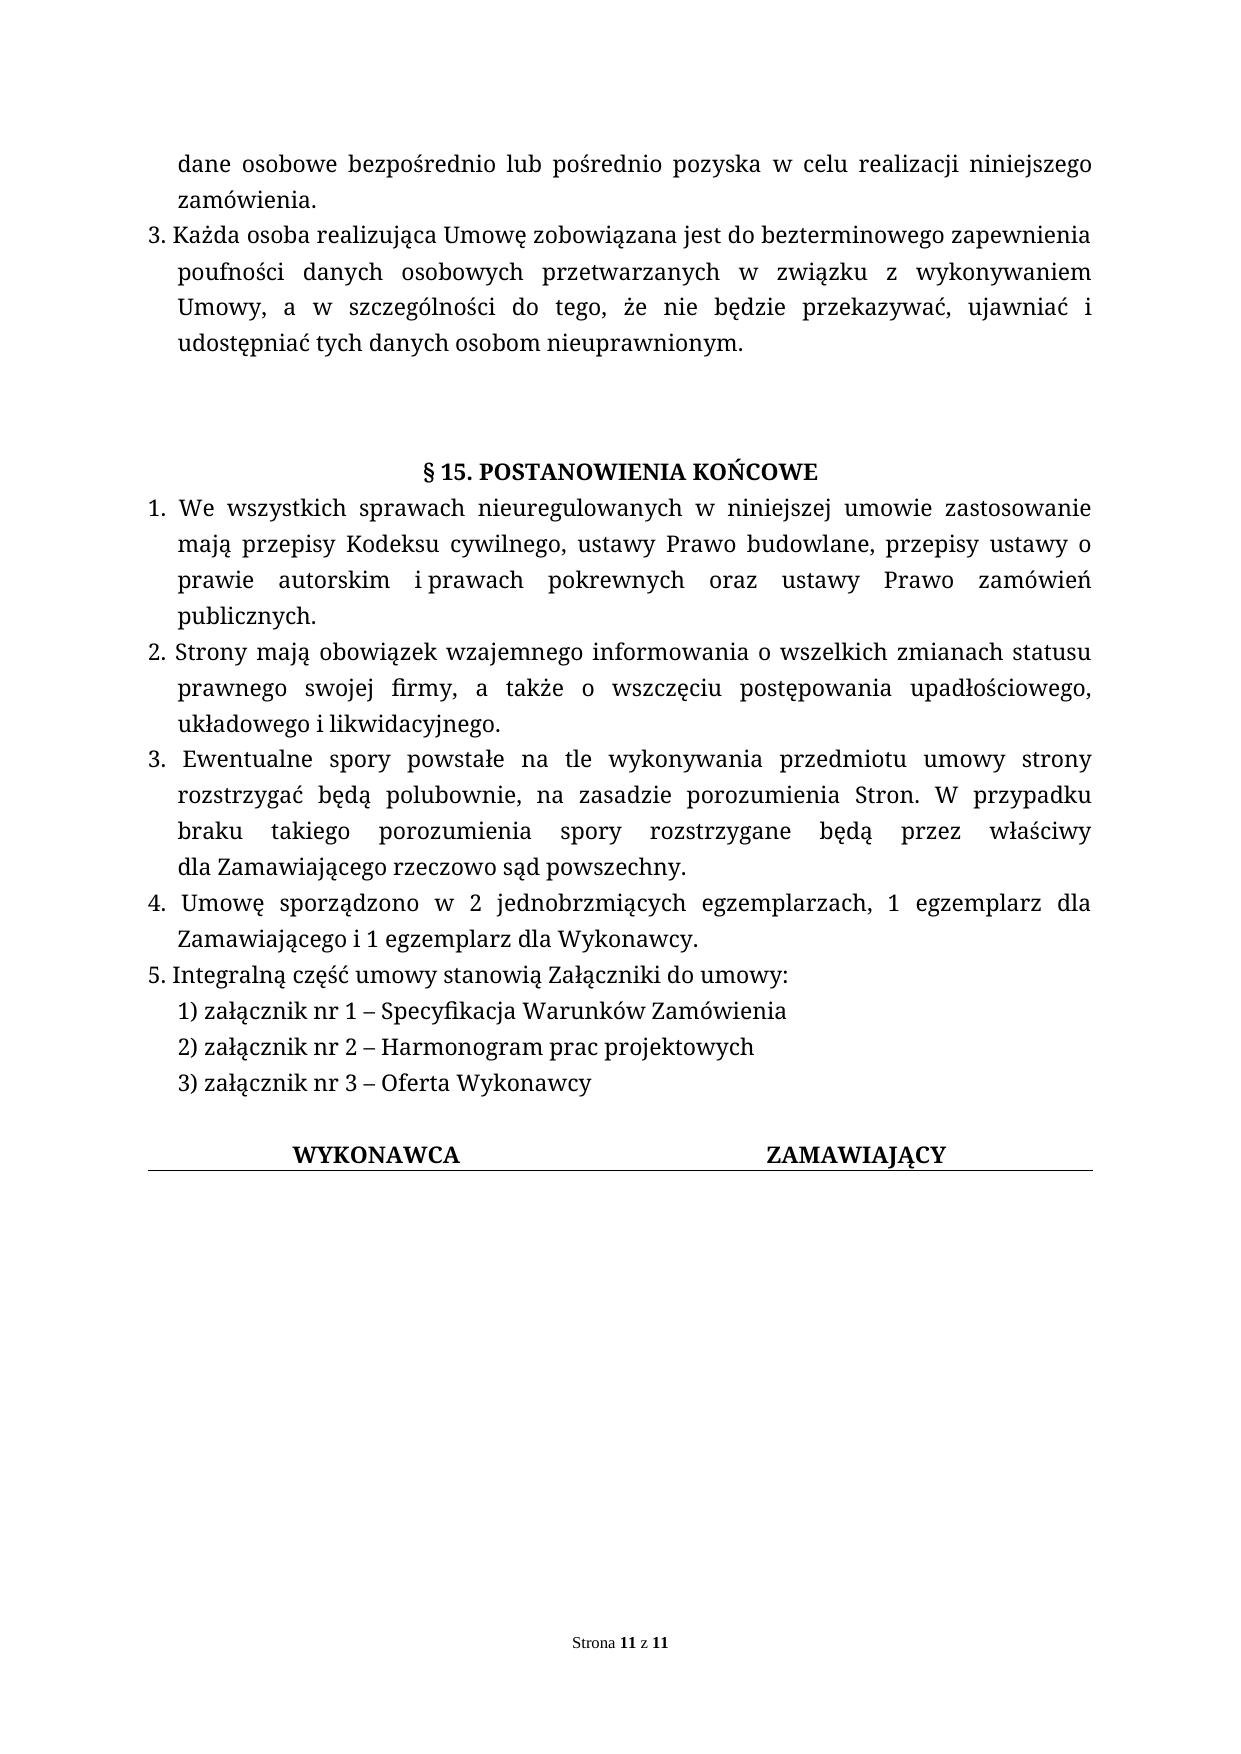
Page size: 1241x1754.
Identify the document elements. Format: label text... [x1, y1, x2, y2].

text 5. Integralną część umowy stanowią Załączniki do umowy: [148, 959, 1093, 990]
text 2. Strony mają obowiązek wzajemnego informowania o wszelkich zmianach statusu prawnego swojej firmy, a także o wszczęciu postępowania upadłościowego, układowego i likwidacyjnego. [148, 636, 1093, 739]
text 1. We wszystkich sprawach nieuregulowanych w niniejszej umowie zastosowanie mają przepisy Kodeksu cywilnego, ustawy Prawo budowlane, przepisy ustawy o prawie autorskim i prawach pokrewnych oraz ustawy Prawo zamówień publicznych. [148, 492, 1093, 631]
table_header ZAMAWIAJĄCY [616, 1139, 1096, 1170]
text 1) załącznik nr 1 – Specyfikacja Warunków Zamówienia [177, 995, 1093, 1026]
table_header WYKONAWCA [136, 1139, 616, 1170]
text 2) załącznik nr 2 – Harmonogram prac projektowych [177, 1031, 1093, 1062]
text § 15. POSTANOWIENIA KOŃCOWE [148, 456, 1093, 487]
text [148, 148, 1093, 215]
text 3. Każda osoba realizująca Umowę zobowiązana jest do bezterminowego zapewnienia poufności danych osobowych przetwarzanych w związku z wykonywaniem Umowy, a w szczególności do tego, że nie będzie przekazywać, ujawniać i udostępniać tych danych osobom nieuprawnionym. [148, 219, 1093, 358]
text 4. Umowę sporządzono w 2 jednobrzmiących egzemplarzach, 1 egzemplarz dla Zamawiającego i 1 egzemplarz dla Wykonawcy. [148, 887, 1093, 954]
text 3. Ewentualne spory powstałe na tle wykonywania przedmiotu umowy strony rozstrzygać będą polubownie, na zasadzie porozumienia Stron. W przypadku braku takiego porozumienia spory rozstrzygane będą przez właściwy dla Zamawiającego rzeczowo sąd powszechny. [148, 743, 1093, 882]
text 3) załącznik nr 3 – Oferta Wykonawcy [177, 1067, 1093, 1098]
